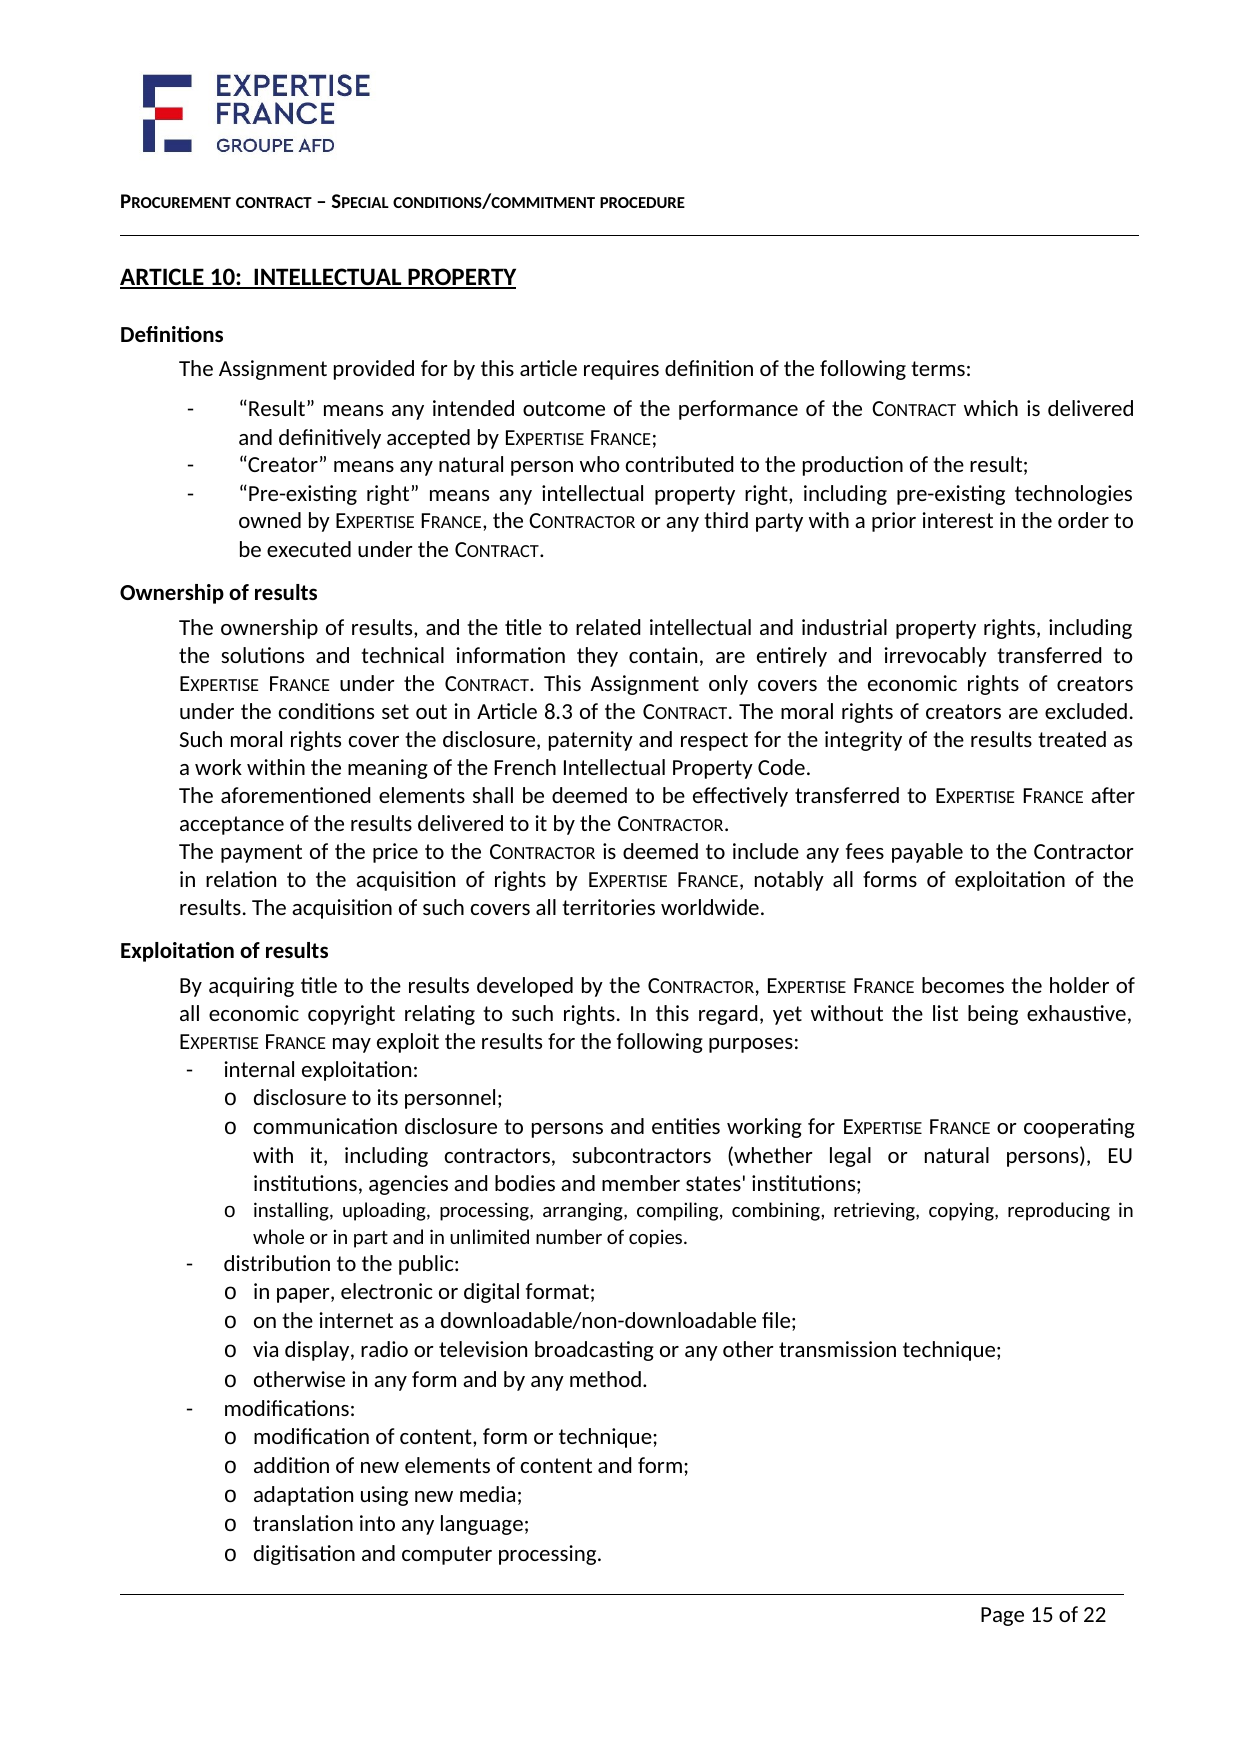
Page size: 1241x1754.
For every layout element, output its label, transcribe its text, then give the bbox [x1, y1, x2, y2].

list otherwise in any form and by any method. [223, 1365, 1135, 1394]
list “Creator” means any natural person who contributed to the production of the result; [187, 451, 1135, 479]
list on the internet as a downloadable/non-downloadable file; [223, 1306, 1135, 1336]
list intellectual property [120, 261, 1135, 292]
list installing, uploading, processing, arranging, compiling, combining, retrieving, copying, reproducing in whole or in part and in unlimited number of copies. [223, 1197, 1135, 1249]
list disclosure to its personnel; [223, 1083, 1135, 1112]
subtitle Exploitation of results [120, 933, 1135, 965]
list communication disclosure to persons and entities working for Expertise France or cooperating with it, including contractors, subcontractors (whether legal or natural persons), EU institutions, agencies and bodies and member states' institutions; [223, 1112, 1135, 1197]
list adaptation using new media; [223, 1480, 1135, 1509]
list internal exploitation: [186, 1055, 1135, 1083]
list translation into any language; [223, 1509, 1135, 1539]
subtitle Ownership of results [120, 575, 1135, 606]
text The ownership of results, and the title to related intellectual and industrial property rights, including the solutions and technical information they contain, are entirely and irrevocably transferred to Expertise France under the Contract. This Assignment only covers the economic rights of creators under the conditions set out in Article 8.3 of the Contract. The moral rights of creators are excluded. Such moral rights cover the disclosure, paternity and respect for the integrity of the results treated as a work within the meaning of the French Intellectual Property Code. [179, 613, 1135, 781]
list distribution to the public: [186, 1249, 1135, 1277]
text The payment of the price to the Contractor is deemed to include any fees payable to the Contractor in relation to the acquisition of rights by Expertise France, notably all forms of exploitation of the results. The acquisition of such covers all territories worldwide. [179, 837, 1135, 921]
list “Result” means any intended outcome of the performance of the Contract which is delivered and definitively accepted by Expertise France; [187, 394, 1135, 451]
picture [120, 41, 397, 183]
list addition of new elements of content and form; [223, 1451, 1135, 1480]
list via display, radio or television broadcasting or any other transmission technique; [223, 1336, 1135, 1365]
text The Assignment provided for by this article requires definition of the following terms: [179, 354, 1135, 382]
list “Pre-existing right” means any intellectual property right, including pre-existing technologies owned by Expertise France, the Contractor or any third party with a prior interest in the order to be executed under the Contract. [187, 479, 1135, 563]
text The aforementioned elements shall be deemed to be effectively transferred to Expertise France after acceptance of the results delivered to it by the Contractor. [179, 781, 1135, 837]
list in paper, electronic or digital format; [223, 1277, 1135, 1306]
list modifications: [186, 1394, 1135, 1422]
list modification of content, form or technique; [223, 1422, 1135, 1451]
subtitle Definitions [120, 317, 1135, 348]
text By acquiring title to the results developed by the Contractor, Expertise France becomes the holder of all economic copyright relating to such rights. In this regard, yet without the list being exhaustive, Expertise France may exploit the results for the following purposes: [179, 971, 1135, 1055]
list digitisation and computer processing. [223, 1539, 1135, 1568]
